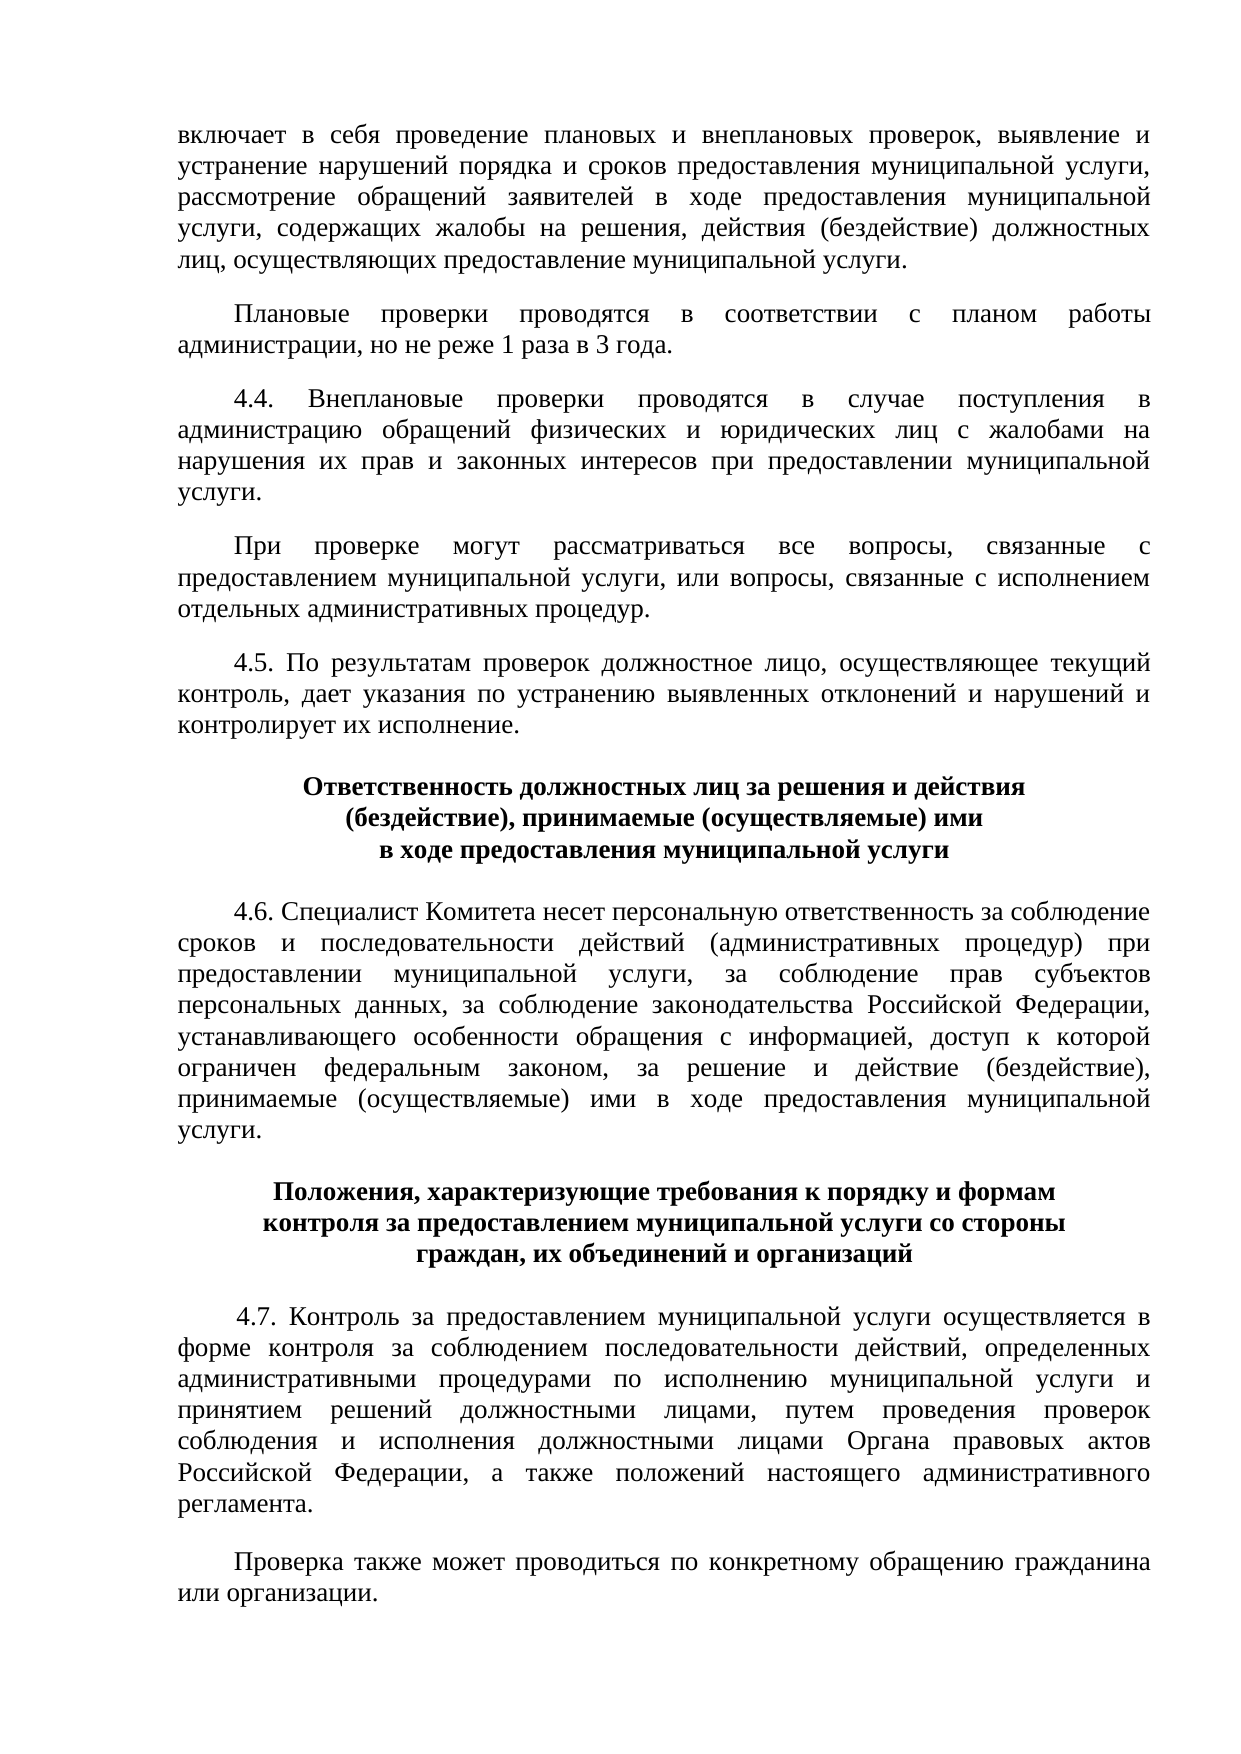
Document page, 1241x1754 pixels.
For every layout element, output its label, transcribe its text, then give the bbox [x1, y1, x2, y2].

title Ответственность должностных лиц за решения и действия [177, 770, 1152, 802]
text 4.5. По результатам проверок должностное лицо, осуществляющее текущий контроль, дает указания по устранению выявленных отклонений и нарушений и контролирует их исполнение. [177, 646, 1152, 739]
text 4.7. Контроль за предоставлением муниципальной услуги осуществляется в форме контроля за соблюдением последовательности действий, определенных административными процедурами по исполнению муниципальной услуги и принятием решений должностными лицами, путем проведения проверок соблюдения и исполнения должностными лицами Органа правовых актов Российской Федерации, а также положений настоящего административного регламента. [177, 1300, 1152, 1518]
title (бездействие), принимаемые (осуществляемые) ими [177, 802, 1152, 833]
text 4.6. Специалист Комитета несет персональную ответственность за соблюдение сроков и последовательности действий (административных процедур) при предоставлении муниципальной услуги, за соблюдение прав субъектов персональных данных, за соблюдение законодательства Российской Федерации, устанавливающего особенности обращения с информацией, доступ к которой ограничен федеральным законом, за решение и действие (бездействие), принимаемые (осуществляемые) ими в ходе предоставления муниципальной услуги. [177, 895, 1152, 1144]
text Проверка также может проводиться по конкретному обращению гражданина или организации. [177, 1545, 1152, 1607]
text При проверке могут рассматриваться все вопросы, связанные с предоставлением муниципальной услуги, или вопросы, связанные с исполнением отдельных административных процедур. [177, 529, 1152, 623]
title в ходе предоставления муниципальной услуги [177, 833, 1152, 864]
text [177, 118, 1152, 274]
title Положения, характеризующие требования к порядку и формам [177, 1175, 1152, 1206]
title контроля за предоставлением муниципальной услуги со стороны [177, 1206, 1152, 1238]
text 4.4. Внеплановые проверки проводятся в случае поступления в администрацию обращений физических и юридических лиц с жалобами на нарушения их прав и законных интересов при предоставлении муниципальной услуги. [177, 382, 1152, 507]
title граждан, их объединений и организаций [177, 1238, 1152, 1269]
text Плановые проверки проводятся в соответствии с планом работы администрации, но не реже 1 раза в 3 года. [177, 297, 1152, 359]
